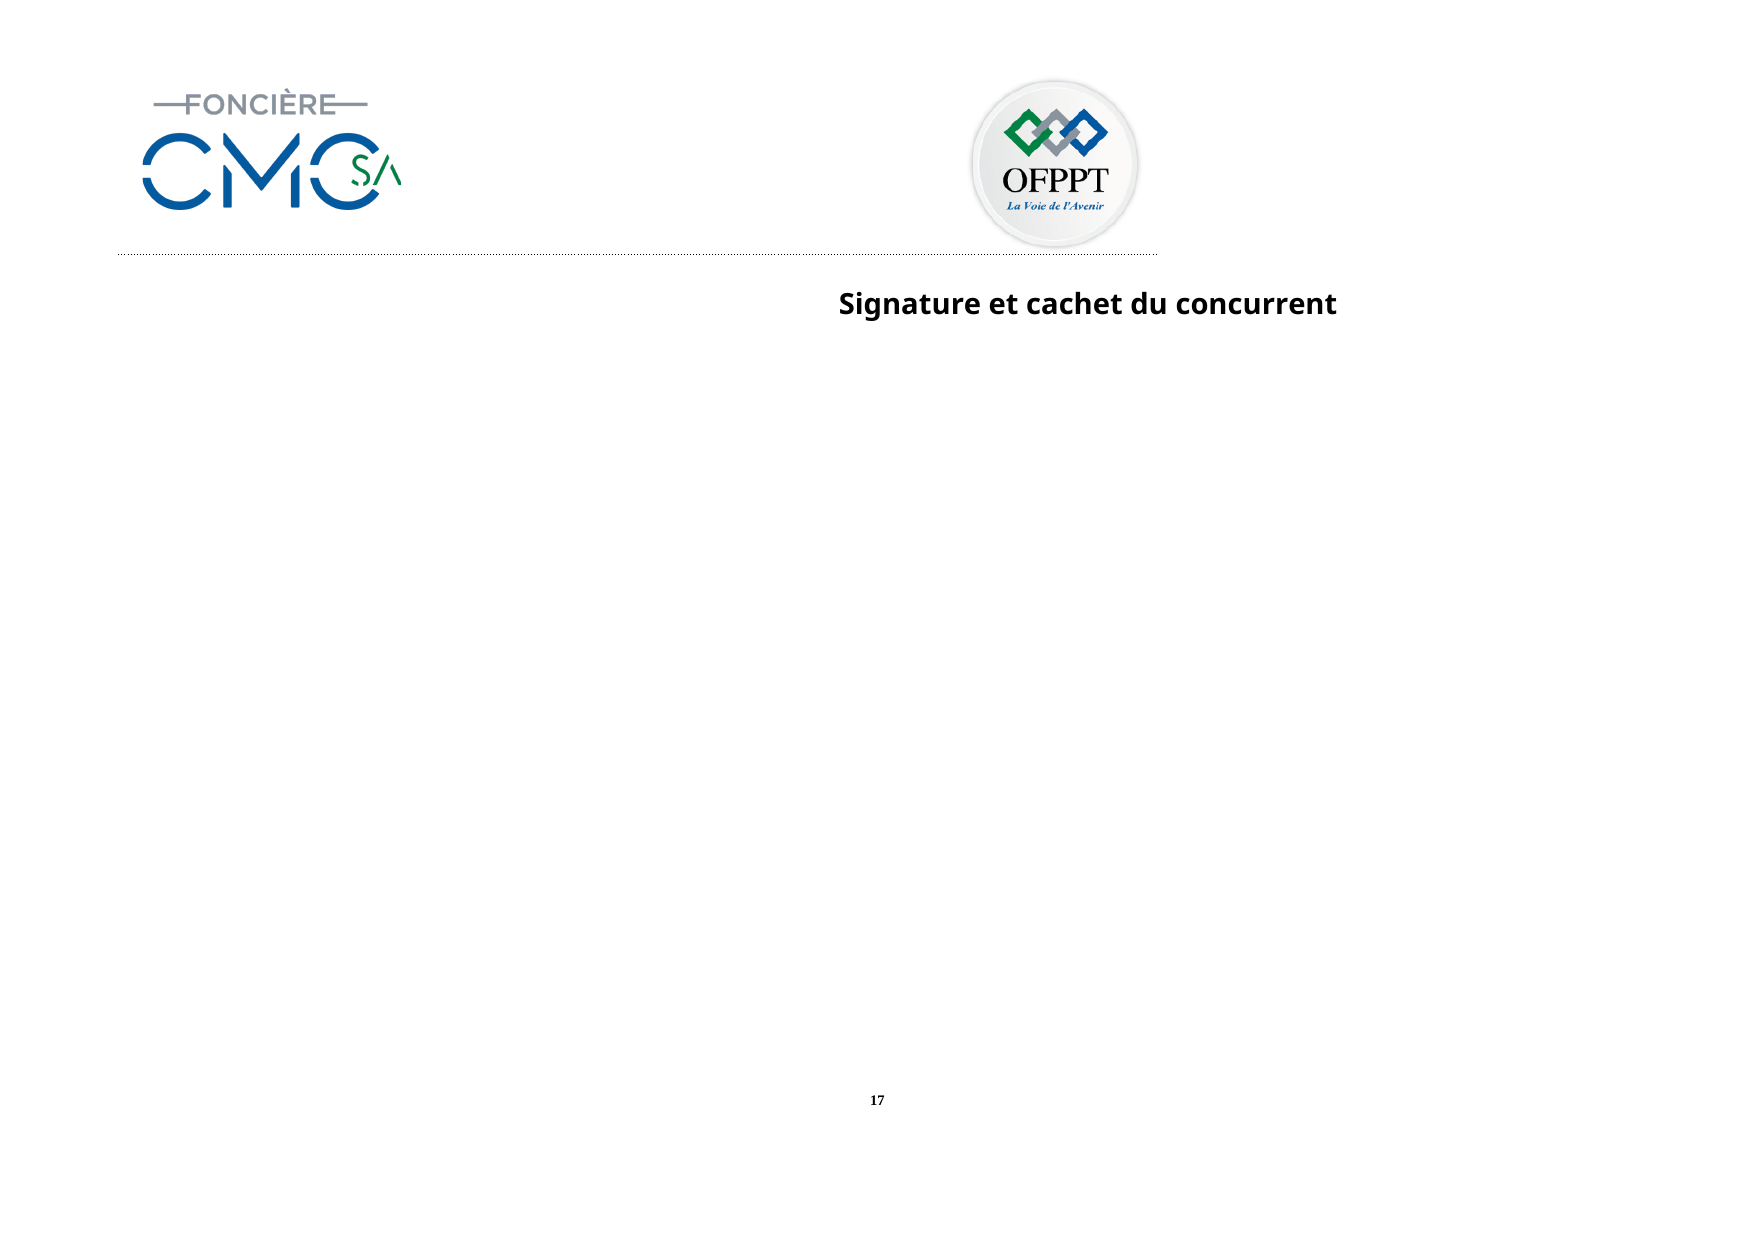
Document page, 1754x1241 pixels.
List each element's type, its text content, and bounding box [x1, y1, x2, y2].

picture [142, 88, 402, 210]
text Signature et cachet du concurrent [59, 283, 1636, 323]
picture [964, 73, 1145, 254]
